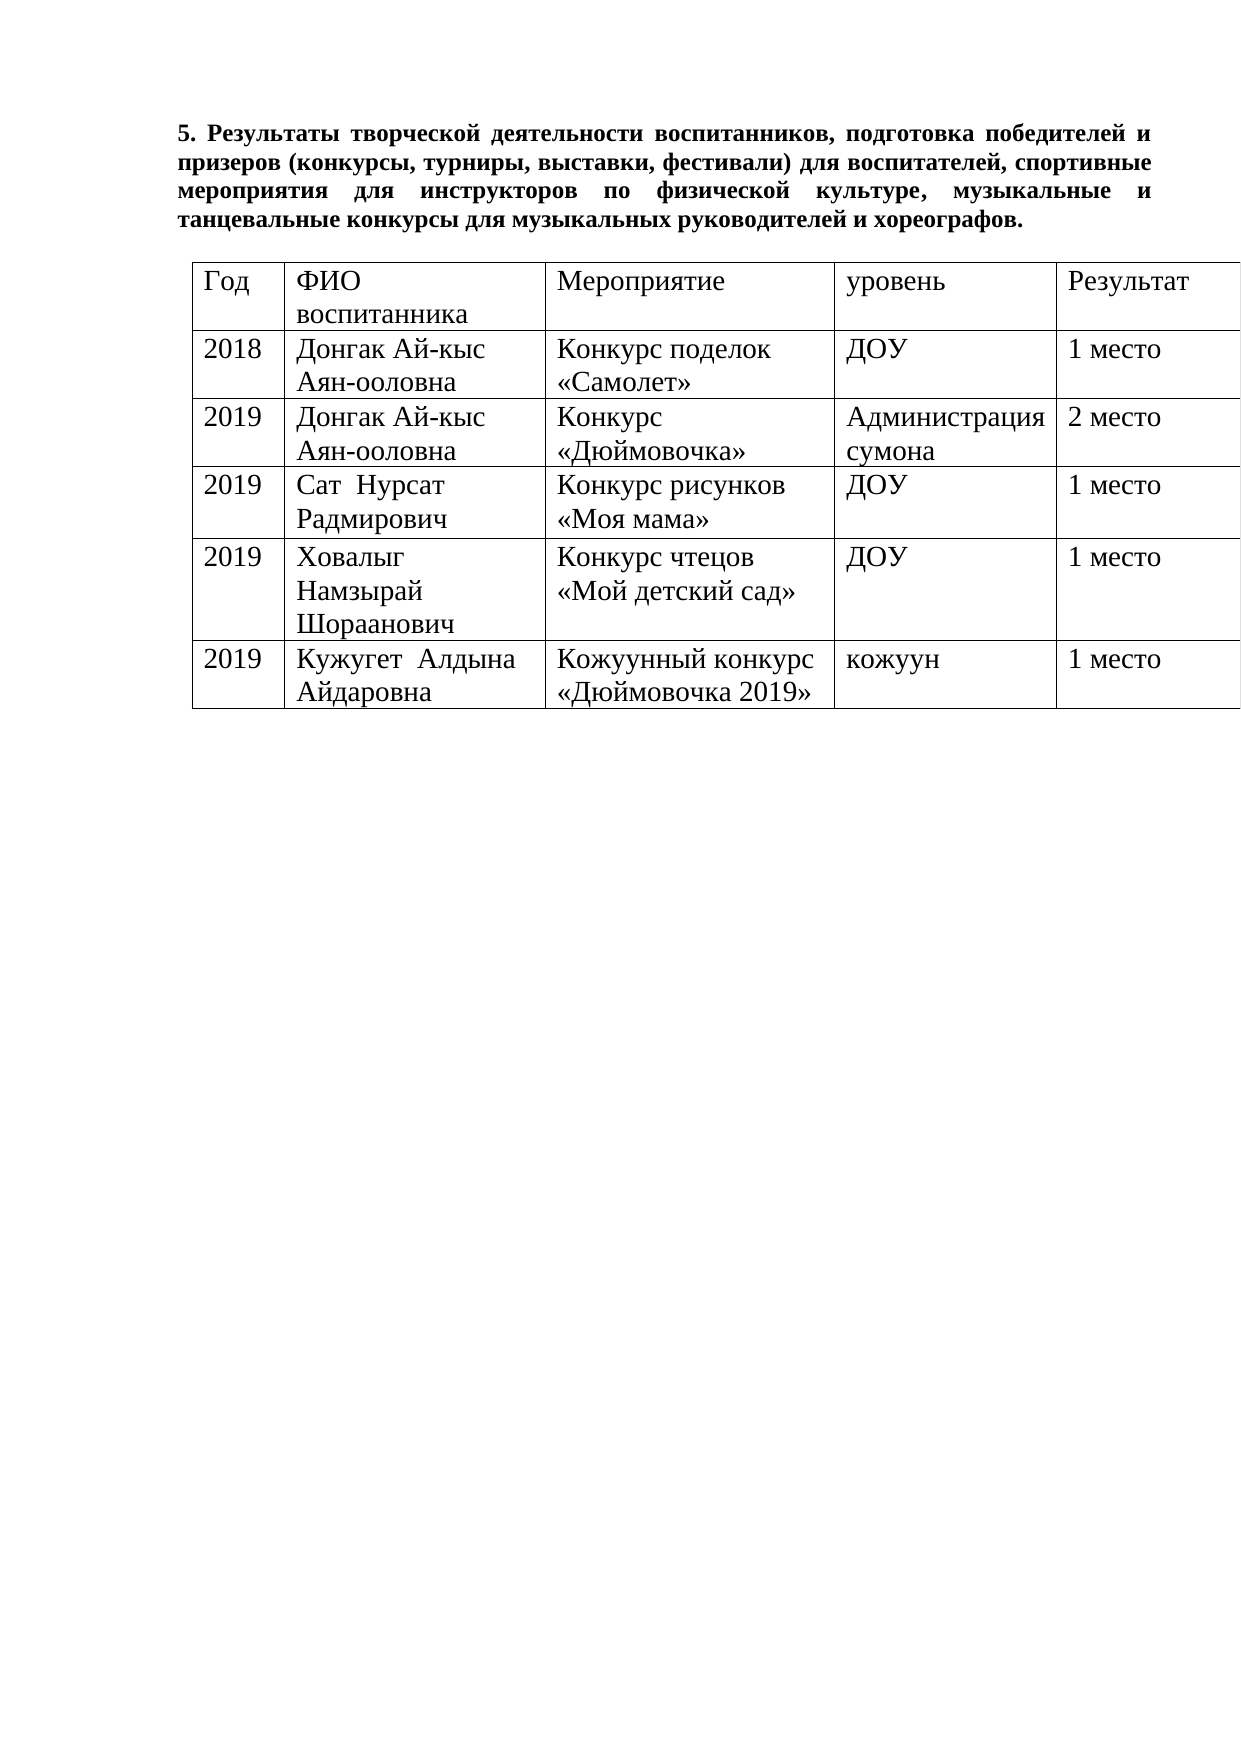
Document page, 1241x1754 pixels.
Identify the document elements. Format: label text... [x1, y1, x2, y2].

table_cell Кужугет Алдына Айдаровна [285, 641, 545, 708]
table_header уровень [835, 263, 1056, 330]
table_cell Конкурс «Дюймовочка» [546, 399, 834, 466]
table_cell Ховалыг Намзырай Шораанович [285, 539, 545, 640]
table_cell 1 место [1057, 539, 1240, 640]
table_header Результат [1057, 263, 1240, 330]
table_cell 1 место [1057, 641, 1240, 708]
table_cell 2019 [193, 641, 284, 708]
table_cell Администрация сумона [835, 399, 1056, 466]
table_cell ДОУ [835, 539, 1056, 640]
table_cell 2019 [193, 467, 284, 538]
table_cell 2019 [193, 399, 284, 466]
table_cell 1 место [1057, 467, 1240, 538]
table_cell Донгак Ай-кыс Аян-ооловна [285, 399, 545, 466]
table_cell 2018 [193, 331, 284, 398]
table_cell 2019 [193, 539, 284, 640]
table_header Год [193, 263, 284, 330]
table_cell Конкурс чтецов «Мой детский сад» [546, 539, 834, 640]
table_cell Сат Нурсат Радмирович [285, 467, 545, 538]
table_cell 1 место [1057, 331, 1240, 398]
table_cell ДОУ [835, 467, 1056, 538]
text 5. Результаты творческой деятельности воспитанников, подготовка победителей и призеров (конкурсы, турниры, выставки, фестивали) для воспитателей, спортивные мероприятия для инструкторов по физической культуре, музыкальные и танцевальные конкурсы для музыкальных руководителей и хореографов. [177, 118, 1152, 233]
table_cell Кожуунный конкурс «Дюймовочка 2019» [546, 641, 834, 708]
table_cell ДОУ [835, 331, 1056, 398]
table_header Мероприятие [546, 263, 834, 330]
table_header ФИО воспитанника [285, 263, 545, 330]
table_cell Конкурс поделок «Самолет» [546, 331, 834, 398]
table_cell Донгак Ай-кыс Аян-ооловна [285, 331, 545, 398]
table_cell кожуун [835, 641, 1056, 708]
table_cell 2 место [1057, 399, 1240, 466]
table_cell Конкурс рисунков «Моя мама» [546, 467, 834, 538]
